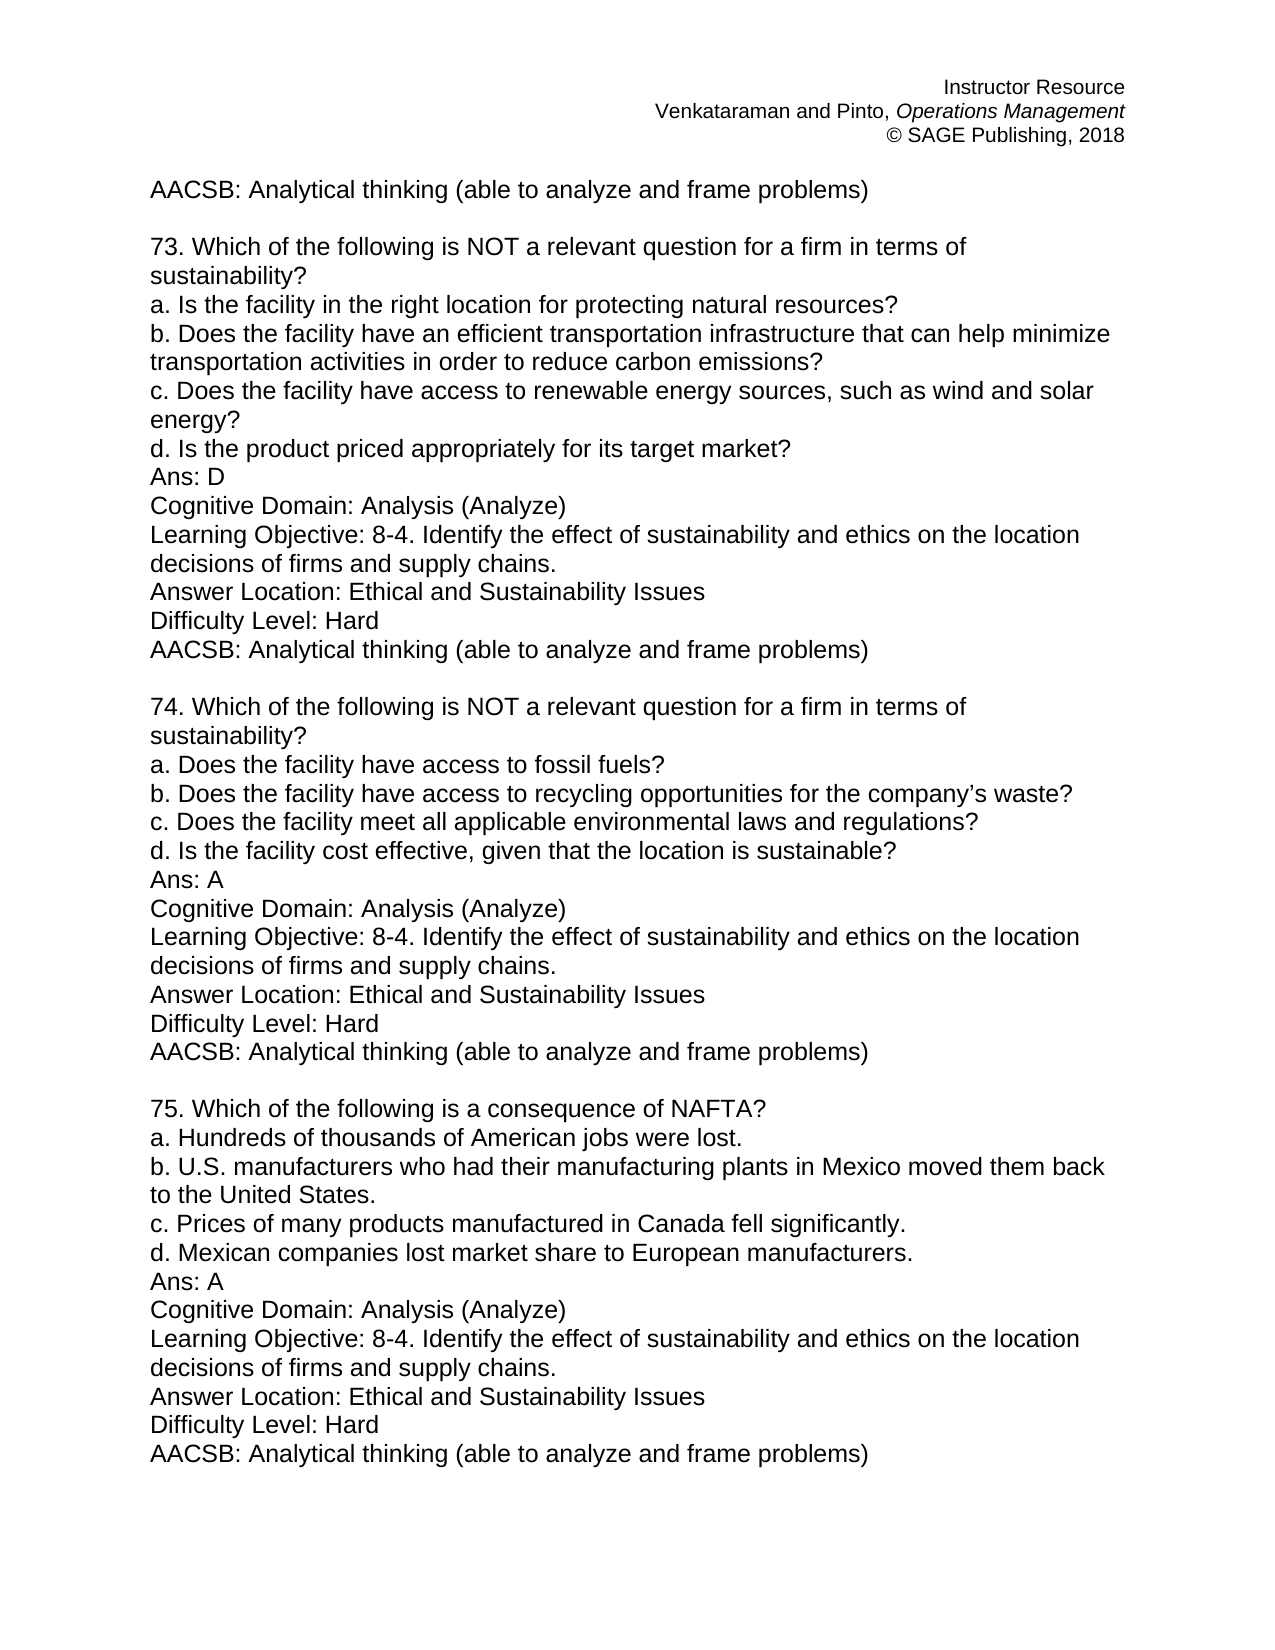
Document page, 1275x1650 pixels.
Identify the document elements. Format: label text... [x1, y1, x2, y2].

text c. Does the facility meet all applicable environmental laws and regulations? [150, 807, 1125, 836]
text Learning Objective: 8-4. Identify the effect of sustainability and ethics on the location decisions of firms and supply chains. [150, 922, 1125, 980]
text b. Does the facility have access to recycling opportunities for the company’s waste? [150, 779, 1125, 807]
text a. Hundreds of thousands of American jobs were lost. [150, 1123, 1125, 1152]
text Cognitive Domain: Analysis (Analyze) [150, 491, 1125, 520]
text 74. Which of the following is NOT a relevant question for a firm in terms of sustainability? [150, 692, 1125, 750]
text Difficulty Level: Hard [150, 1410, 1125, 1439]
text a. Is the facility in the right location for protecting natural resources? [150, 290, 1125, 319]
text Difficulty Level: Hard [150, 606, 1125, 635]
text Ans: A [150, 1267, 1125, 1295]
text b. U.S. manufacturers who had their manufacturing plants in Mexico moved them back to the United States. [150, 1152, 1125, 1209]
text Answer Location: Ethical and Sustainability Issues [150, 1382, 1125, 1410]
text AACSB: Analytical thinking (able to analyze and frame problems) [150, 1439, 1125, 1468]
text a. Does the facility have access to fossil fuels? [150, 750, 1125, 779]
text Cognitive Domain: Analysis (Analyze) [150, 1295, 1125, 1324]
text d. Mexican companies lost market share to European manufacturers. [150, 1238, 1125, 1267]
text Answer Location: Ethical and Sustainability Issues [150, 980, 1125, 1009]
text AACSB: Analytical thinking (able to analyze and frame problems) [150, 635, 1125, 664]
text AACSB: Analytical thinking (able to analyze and frame problems) [150, 175, 1125, 204]
text AACSB: Analytical thinking (able to analyze and frame problems) [150, 1037, 1125, 1066]
text Ans: A [150, 865, 1125, 894]
text 73. Which of the following is NOT a relevant question for a firm in terms of sustainability? [150, 232, 1125, 290]
text 75. Which of the following is a consequence of NAFTA? [150, 1094, 1125, 1123]
text Learning Objective: 8-4. Identify the effect of sustainability and ethics on the location decisions of firms and supply chains. [150, 1324, 1125, 1382]
text d. Is the facility cost effective, given that the location is sustainable? [150, 836, 1125, 865]
text c. Prices of many products manufactured in Canada fell significantly. [150, 1209, 1125, 1238]
text Cognitive Domain: Analysis (Analyze) [150, 894, 1125, 922]
text Answer Location: Ethical and Sustainability Issues [150, 577, 1125, 606]
text c. Does the facility have access to renewable energy sources, such as wind and solar energy? [150, 376, 1125, 434]
text b. Does the facility have an efficient transportation infrastructure that can help minimize transportation activities in order to reduce carbon emissions? [150, 319, 1125, 376]
text Learning Objective: 8-4. Identify the effect of sustainability and ethics on the location decisions of firms and supply chains. [150, 520, 1125, 577]
text d. Is the product priced appropriately for its target market? [150, 434, 1125, 462]
text Ans: D [150, 462, 1125, 491]
text Difficulty Level: Hard [150, 1009, 1125, 1037]
